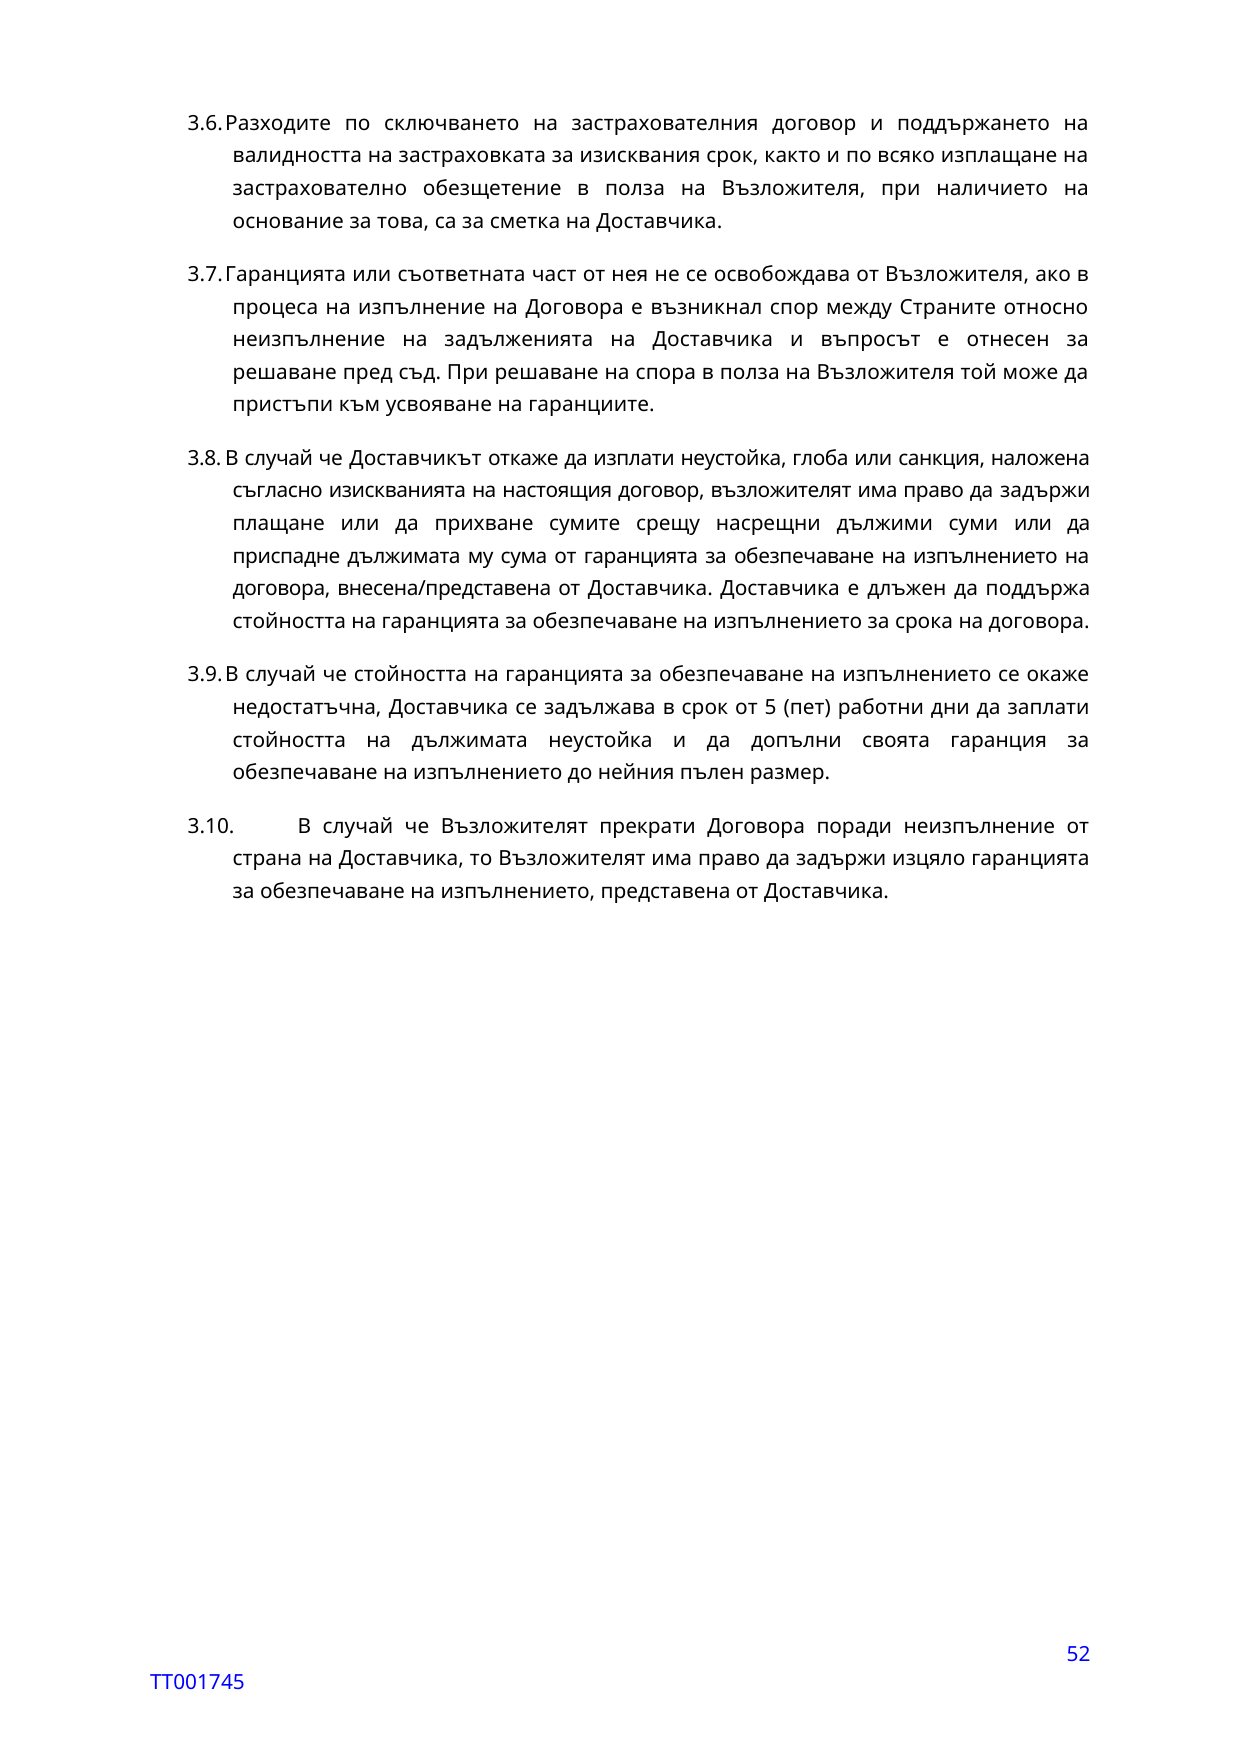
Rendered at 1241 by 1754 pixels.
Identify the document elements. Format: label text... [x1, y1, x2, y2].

list Гаранцията или съответната част от нея не се освобождава от Възложителя, ако в процеса на изпълнение на Договора е възникнал спор между Страните относно неизпълнение на задълженията на Доставчика и въпросът е отнесен за решаване пред съд. При решаване на спора в полза на Възложителя той може да пристъпи към усвояване на гаранциите. [187, 259, 1090, 418]
list Разходите по сключването на застрахователния договор и поддържането на валидността на застраховката за изисквания срок, както и по всяко изплащане на застрахователно обезщетение в полза на Възложителя, при наличието на основание за това, са за сметка на Доставчика. [187, 108, 1090, 234]
list В случай че Възложителят прекрати Договора поради неизпълнение от страна на Доставчика, то Възложителят има право да задържи изцяло гаранцията за обезпечаване на изпълнението, представена от Доставчика. [187, 811, 1090, 904]
list В случай че стойността на гаранцията за обезпечаване на изпълнението се окаже недостатъчна, Доставчика се задължава в срок от 5 (пет) работни дни да заплати стойността на дължимата неустойка и да допълни своята гаранция за обезпечаване на изпълнението до нейния пълен размер. [187, 659, 1090, 786]
list В случай че Доставчикът откаже да изплати неустойка, глоба или санкция, наложена съгласно изискванията на настоящия договор, възложителят има право да задържи плащане или да прихване сумите срещу насрещни дължими суми или да приспадне дължимата му сума от гаранцията за обезпечаване на изпълнението на договора, внесена/представена от Доставчика. Доставчика е длъжен да поддържа стойността на гаранцията за обезпечаване на изпълнението за срока на договора. [187, 443, 1090, 634]
